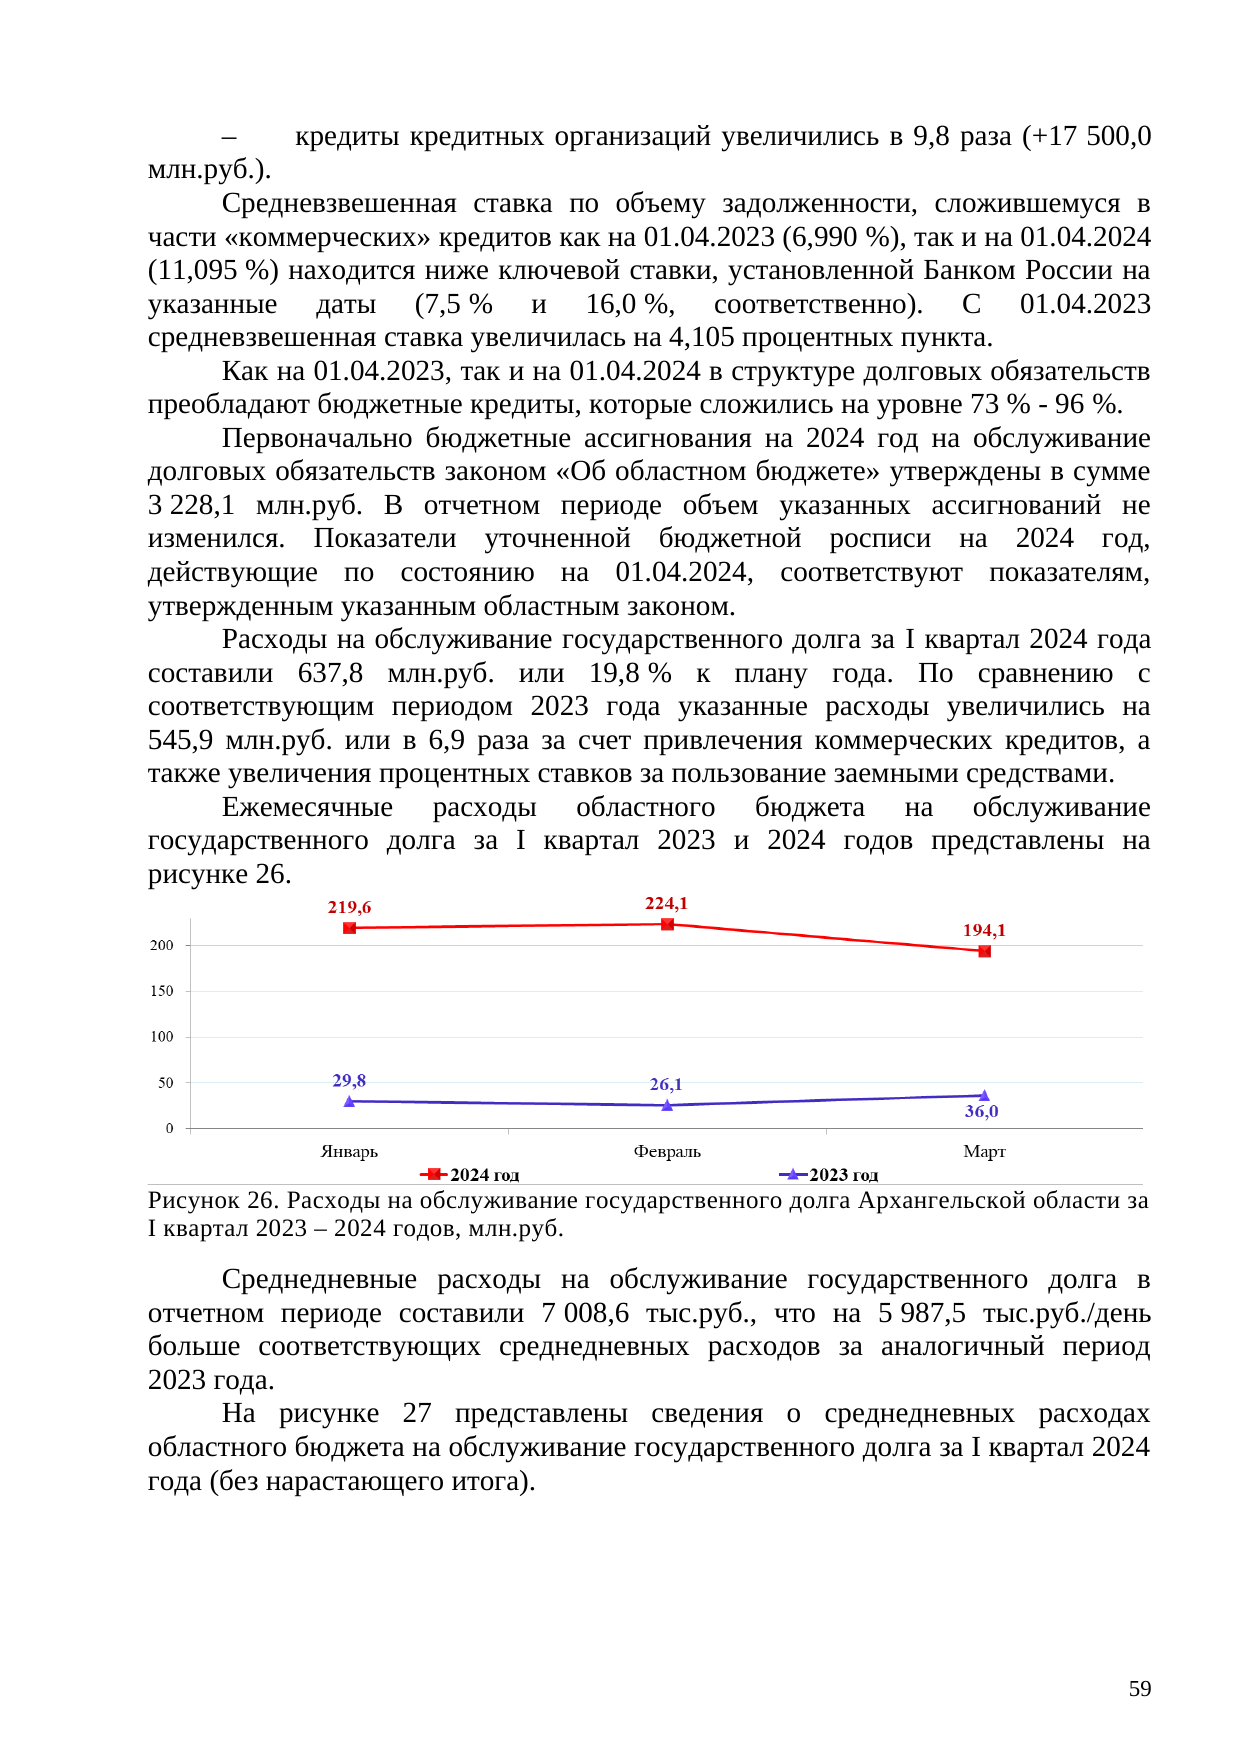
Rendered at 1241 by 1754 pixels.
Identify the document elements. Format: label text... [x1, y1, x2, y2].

list кредиты кредитных организаций увеличились в 9,8 раза (+17 500,0 млн.руб.). [148, 118, 1152, 185]
text Средневзвешенная ставка по объему задолженности, сложившемуся в части «коммерческих» кредитов как на 01.04.2023 (6,990 %), так и на 01.04.2024 (11,095 %) находится ниже ключевой ставки, установленной Банком России на указанные даты (7,5 % и 16,0 %, соответственно). С 01.04.2023 средневзвешенная ставка увеличилась на 4,105 процентных пункта. [148, 185, 1152, 353]
text На рисунке 27 представлены сведения о среднедневных расходах областного бюджета на обслуживание государственного долга за I квартал 2024 года (без нарастающего итога). [148, 1396, 1152, 1496]
text Среднедневные расходы на обслуживание государственного долга в отчетном периоде составили 7 008,6 тыс.руб., что на 5 987,5 тыс.руб./день больше соответствующих среднедневных расходов за аналогичный период 2023 года. [148, 1261, 1152, 1396]
text Расходы на обслуживание государственного долга за I квартал 2024 года составили 637,8 млн.руб. или 19,8 % к плану года. По сравнению с соответствующим периодом 2023 года указанные расходы увеличились на 545,9 млн.руб. или в 6,9 раза за счет привлечения коммерческих кредитов, а также увеличения процентных ставков за пользование заемными средствами. [148, 621, 1152, 789]
text Как на 01.04.2023, так и на 01.04.2024 в структуре долговых обязательств преобладают бюджетные кредиты, которые сложились на уровне 73 % - 96 %. [148, 353, 1152, 420]
text Рисунок 26. Расходы на обслуживание государственного долга Архангельской области за I квартал 2023 – 2024 годов, млн.руб. [148, 1185, 1152, 1242]
text Первоначально бюджетные ассигнования на 2024 год на обслуживание долговых обязательств законом «Об областном бюджете» утверждены в сумме 3 228,1 млн.руб. В отчетном периоде объем указанных ассигнований не изменился. Показатели уточненной бюджетной росписи на 2024 год, действующие по состоянию на 01.04.2024, соответствуют показателям, утвержденным указанным областным законом. [148, 420, 1152, 621]
picture [147, 889, 1143, 1185]
text Ежемесячные расходы областного бюджета на обслуживание государственного долга за I квартал 2023 и 2024 годов представлены на рисунке 26. [148, 789, 1152, 889]
